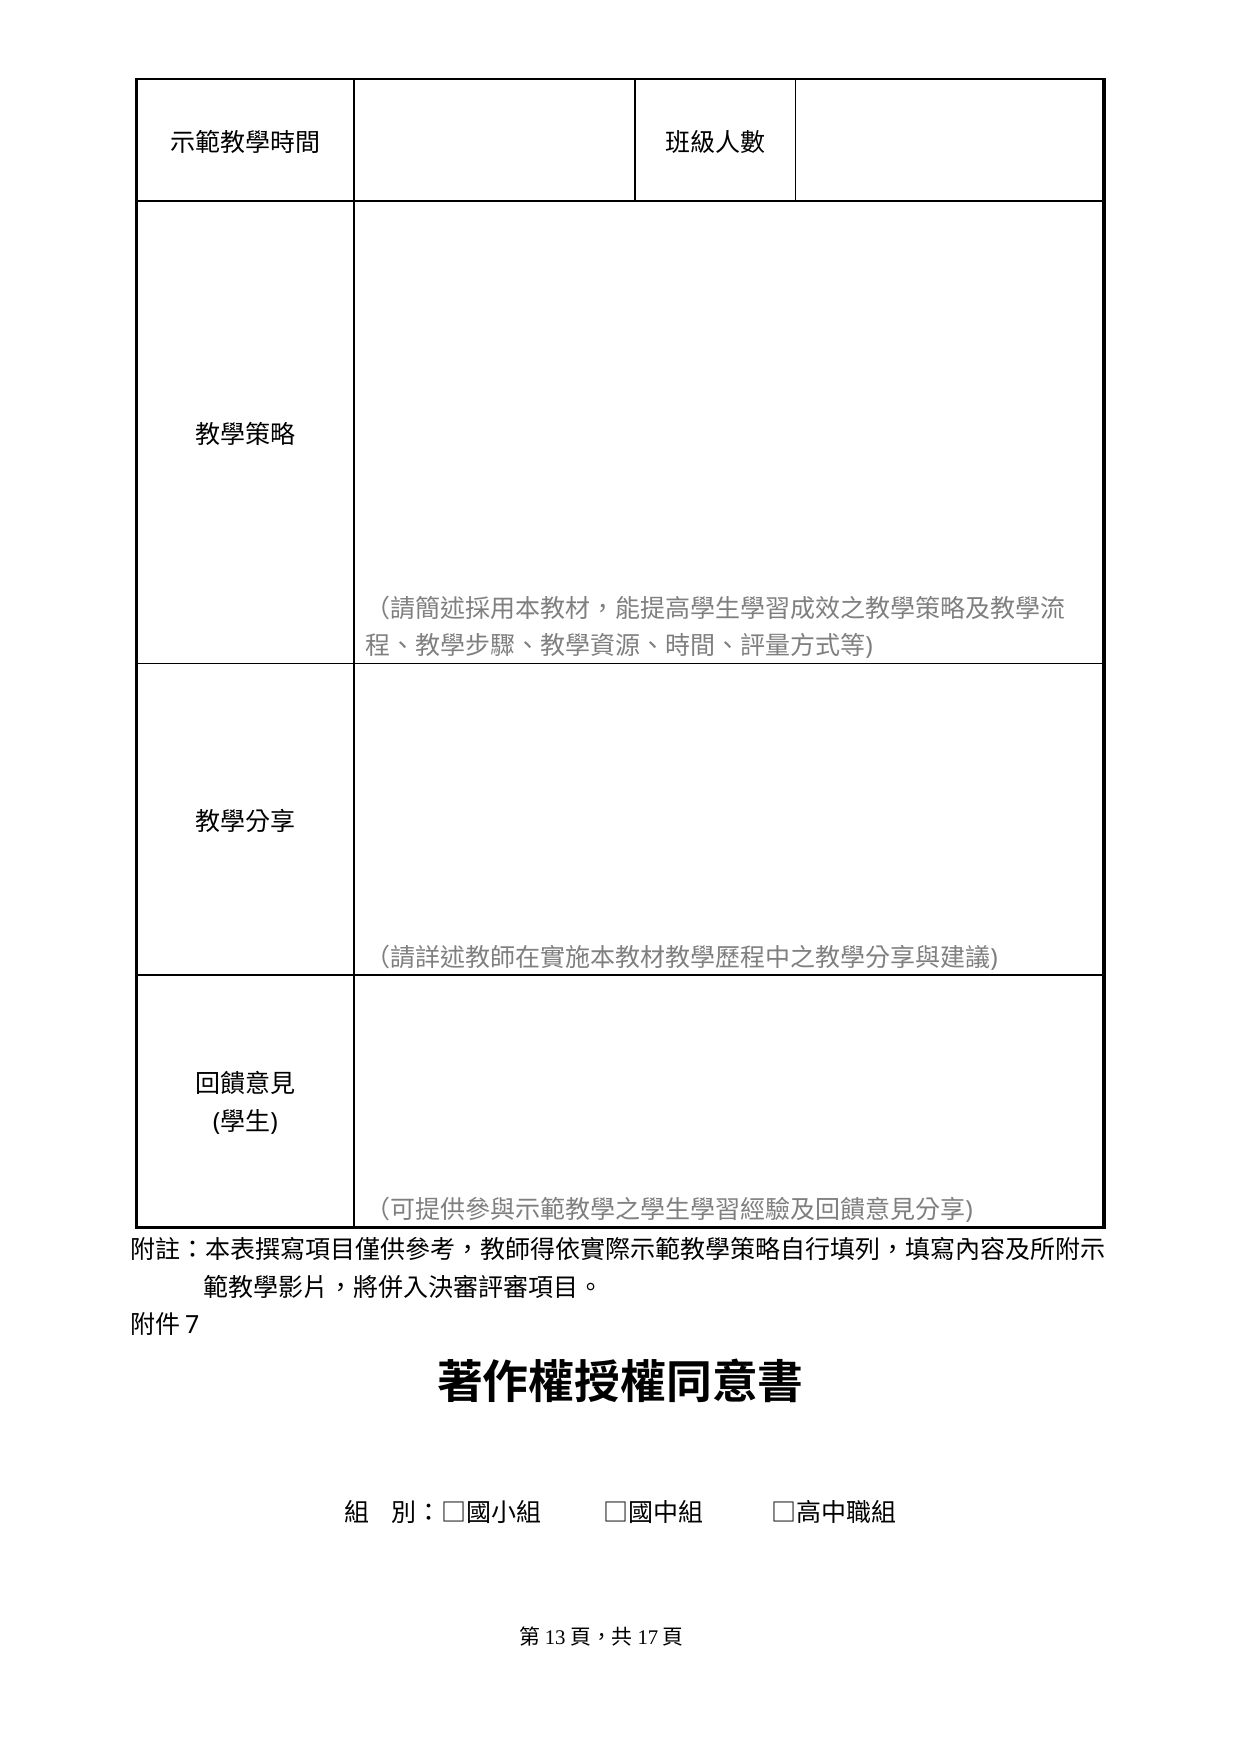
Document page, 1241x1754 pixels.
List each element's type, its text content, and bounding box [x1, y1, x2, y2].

table_cell （請簡述採用本教材，能提高學生學習成效之教學策略及教學流程、教學步驟、教學資源、時間、評量方式等) [355, 202, 1102, 663]
text 著作權授權同意書 [130, 1342, 1110, 1417]
table_cell [796, 80, 1102, 200]
text 組 別：□國小組 □國中組 □高中職組 [130, 1492, 1110, 1529]
table_cell （請詳述教師在實施本教材教學歷程中之教學分享與建議) [355, 664, 1102, 974]
table_cell （可提供參與示範教學之學生學習經驗及回饋意見分享) [355, 976, 1102, 1226]
text 附件7 [130, 1304, 1110, 1342]
table_cell 示範教學時間 [138, 80, 353, 200]
table_cell 教學策略 [138, 202, 353, 663]
table_cell 教學分享 [138, 664, 353, 974]
text 附註：本表撰寫項目僅供參考，教師得依實際示範教學策略自行填列，填寫內容及所附示範教學影片，將併入決審評審項目。 [130, 1229, 1110, 1304]
table_cell 回饋意見 (學生) [138, 976, 353, 1226]
table_cell 班級人數 [636, 80, 795, 200]
table_cell [355, 80, 634, 200]
